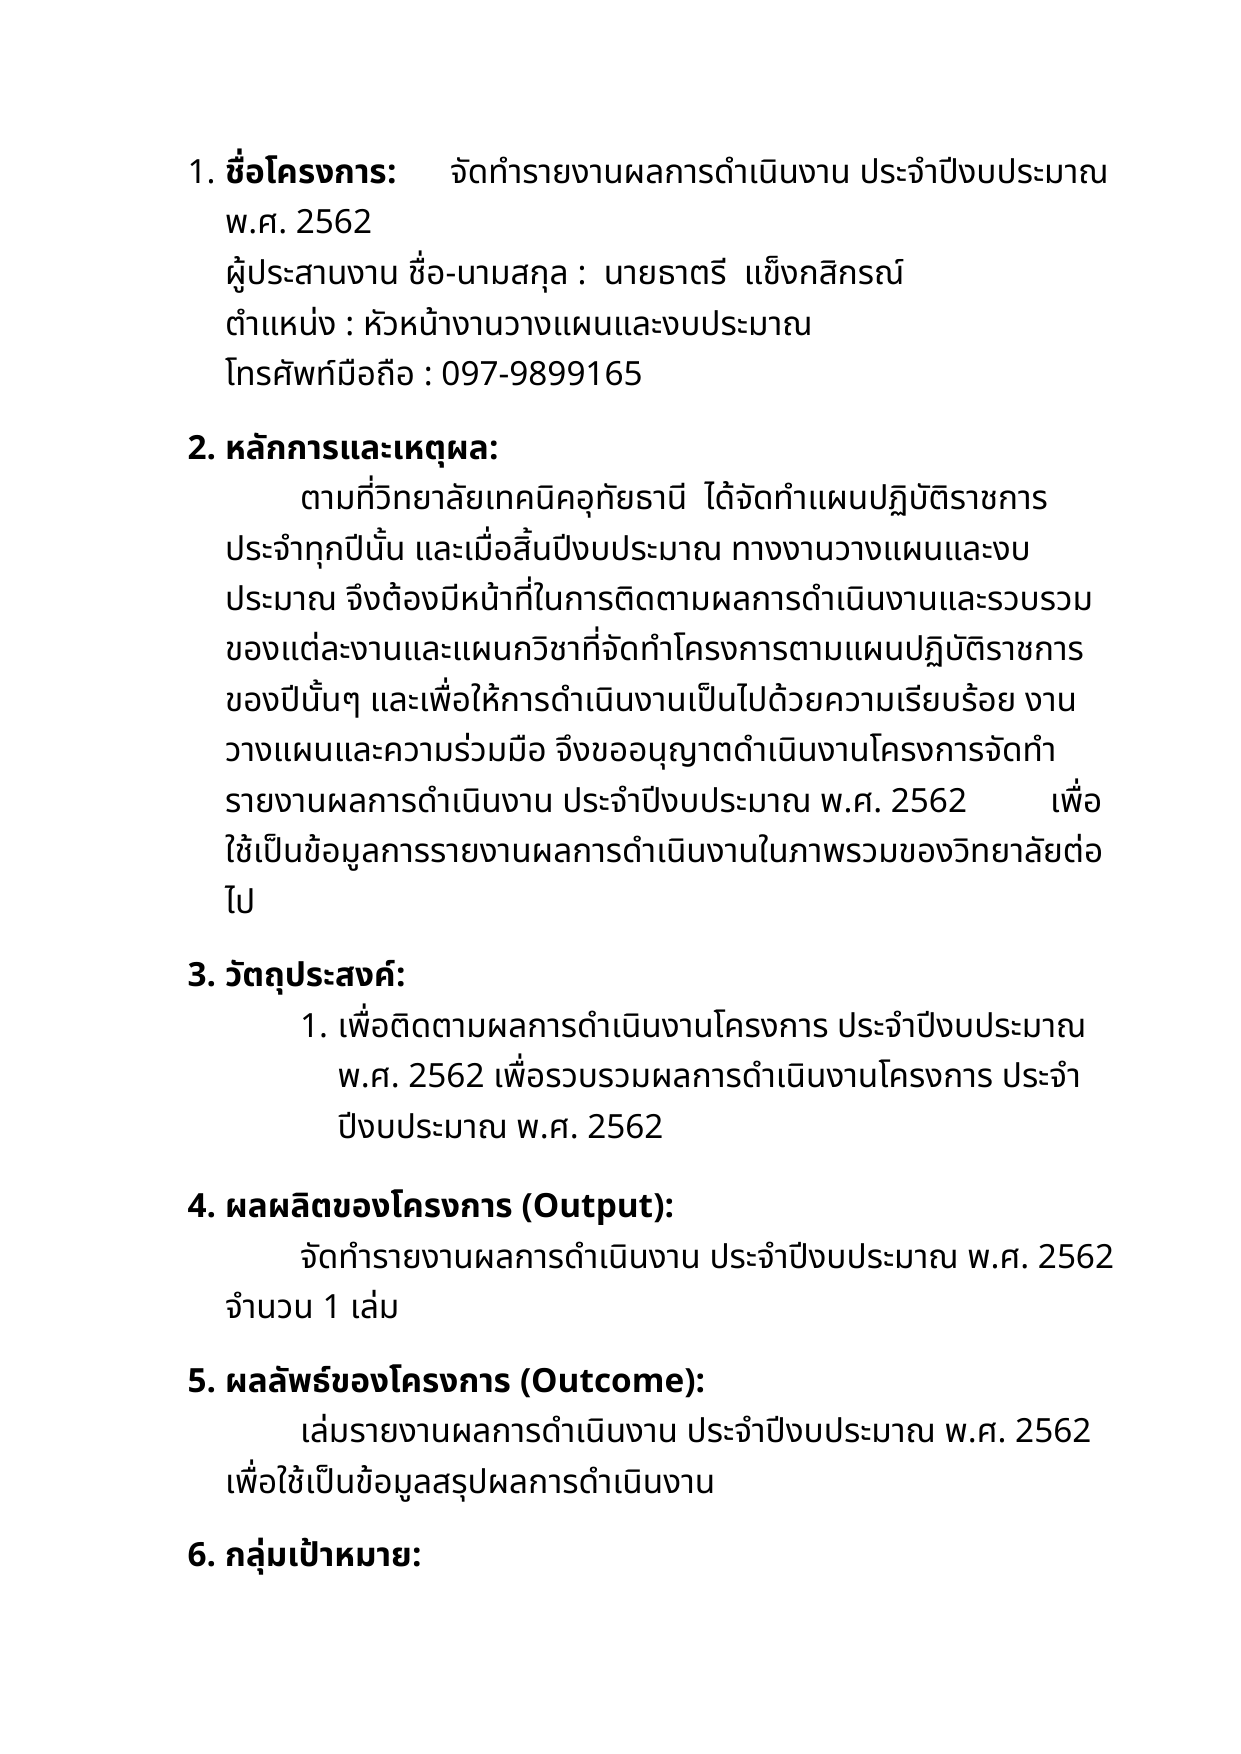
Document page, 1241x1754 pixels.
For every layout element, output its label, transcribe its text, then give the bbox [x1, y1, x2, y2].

list ผลลัพธ์ของโครงการ (Outcome): [187, 1356, 1122, 1407]
list วัตถุประสงค์: [187, 951, 1122, 1001]
list ตำแหน่ง : หัวหน้างานวางแผนและงบประมาณ [225, 299, 1122, 350]
list ผลผลิตของโครงการ (Output): [187, 1182, 1122, 1232]
list เล่มรายงานผลการดำเนินงาน ประจำปีงบประมาณ พ.ศ. 2562 เพื่อใช้เป็นข้อมูลสรุปผลการดำเนินงาน [225, 1407, 1122, 1508]
list ผู้ประสานงาน ชื่อ-นามสกุล : นายธาตรี แข็งกสิกรณ์ [225, 249, 1122, 299]
list หลักการและเหตุผล: [187, 423, 1122, 474]
list โทรศัพท์มือถือ : 097-9899165 [225, 350, 1122, 401]
list เพื่อติดตามผลการดำเนินงานโครงการ ประจำปีงบประมาณ พ.ศ. 2562 เพื่อรวบรวมผลการดำเนินงานโครงการ ประจำปีงบประมาณ พ.ศ. 2562 [300, 1001, 1122, 1153]
list จัดทำรายงานผลการดำเนินงาน ประจำปีงบประมาณ พ.ศ. 2562 จำนวน 1 เล่ม [225, 1232, 1122, 1334]
list กลุ่มเป้าหมาย: [187, 1531, 1122, 1581]
list ตามที่วิทยาลัยเทคนิคอุทัยธานี ได้จัดทำแผนปฏิบัติราชการประจำทุกปีนั้น และเมื่อสิ้นปีงบประมาณ ทางงานวางแผนและงบประมาณ จึงต้องมีหน้าที่ในการติดตามผลการดำเนินงานและรวบรวมของแต่ละงานและแผนกวิชาที่จัดทำโครงการตามแผนปฏิบัติราชการของปีนั้นๆ และเพื่อให้การดำเนินงานเป็นไปด้วยความเรียบร้อย งานวางแผนและความร่วมมือ จึงขออนุญาตดำเนินงานโครงการจัดทำรายงานผลการดำเนินงาน ประจำปีงบประมาณ พ.ศ. 2562 เพื่อใช้เป็นข้อมูลการรายงานผลการดำเนินงานในภาพรวมของวิทยาลัยต่อไป [225, 474, 1122, 928]
list ชื่อโครงการ: จัดทำรายงานผลการดำเนินงาน ประจำปีงบประมาณ พ.ศ. 2562 [187, 148, 1122, 249]
